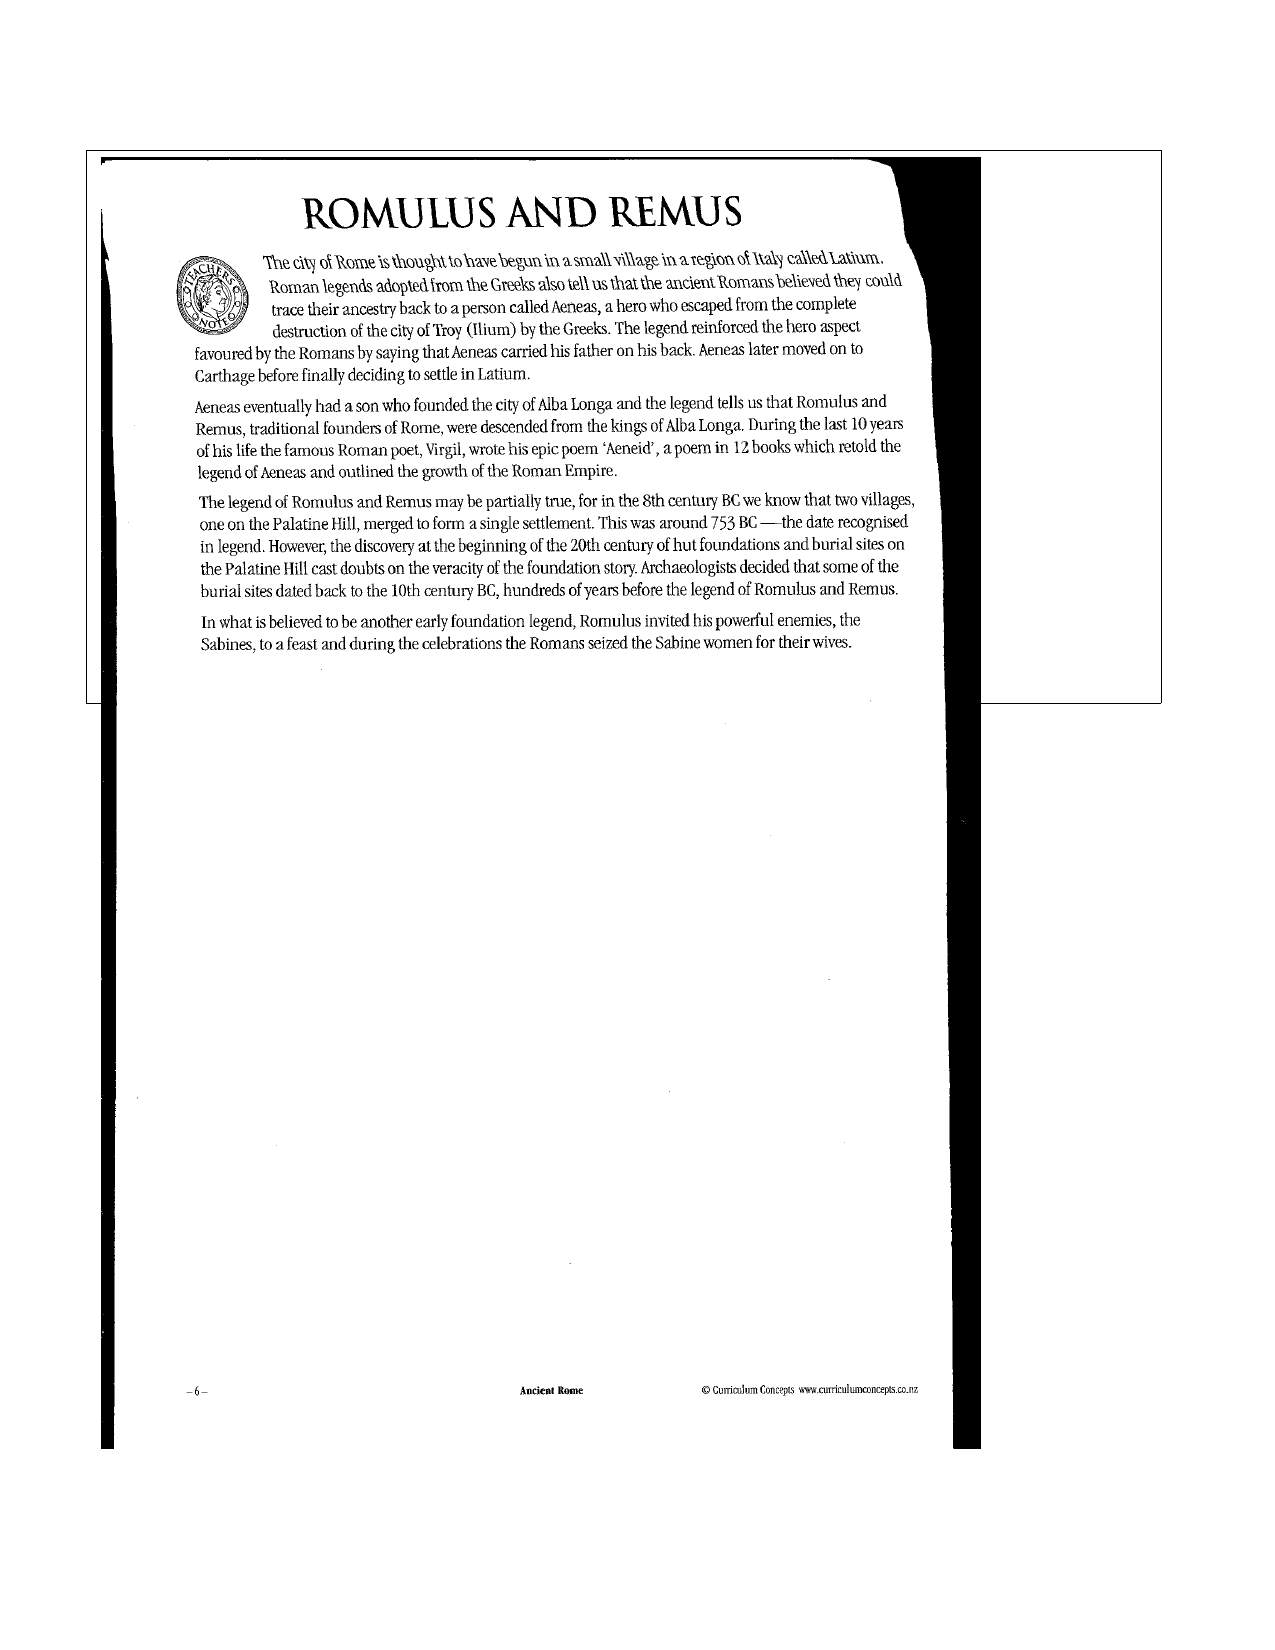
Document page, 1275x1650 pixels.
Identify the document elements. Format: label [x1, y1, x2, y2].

picture [101, 157, 981, 1449]
